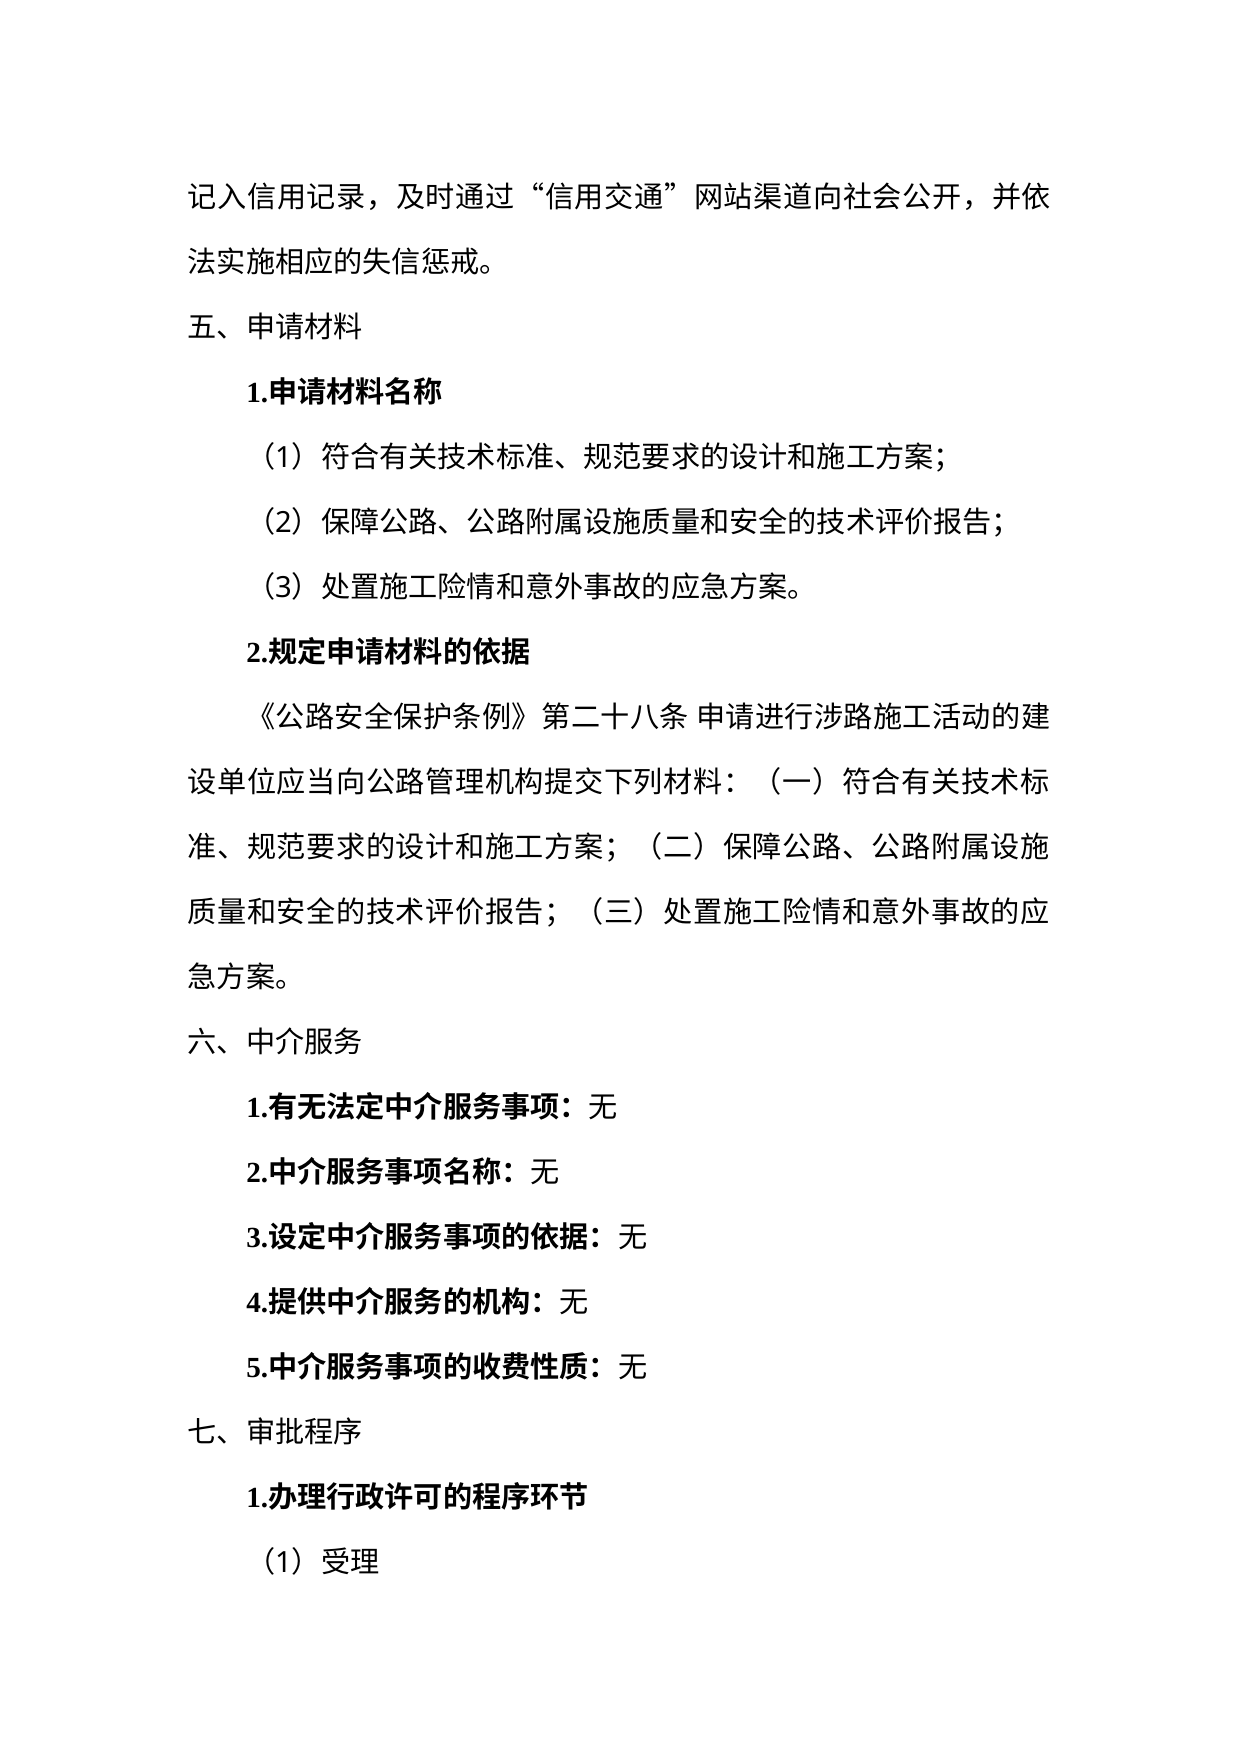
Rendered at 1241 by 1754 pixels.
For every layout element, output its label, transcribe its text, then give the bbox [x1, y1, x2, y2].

text 3.设定中介服务事项的依据：无 [187, 1202, 1053, 1267]
text 1.有无法定中介服务事项：无 [187, 1072, 1053, 1137]
text （2）保障公路、公路附属设施质量和安全的技术评价报告； [187, 487, 1053, 552]
text 五、申请材料 [187, 292, 1053, 357]
text 5.中介服务事项的收费性质：无 [187, 1332, 1053, 1397]
text （1）符合有关技术标准、规范要求的设计和施工方案； [187, 422, 1053, 487]
text 1.申请材料名称 [187, 357, 1053, 422]
text （3）处置施工险情和意外事故的应急方案。 [187, 552, 1053, 617]
text 1.办理行政许可的程序环节 [187, 1462, 1053, 1527]
text 2.中介服务事项名称：无 [187, 1137, 1053, 1202]
text 六、中介服务 [187, 1007, 1053, 1072]
text （1）受理 [187, 1527, 1053, 1592]
text 2.规定申请材料的依据 [187, 617, 1053, 682]
text 七、审批程序 [187, 1397, 1053, 1462]
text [187, 162, 1053, 292]
text 《公路安全保护条例》第二十八条 申请进行涉路施工活动的建设单位应当向公路管理机构提交下列材料：（一）符合有关技术标准、规范要求的设计和施工方案；（二）保障公路、公路附属设施质量和安全的技术评价报告；（三）处置施工险情和意外事故的应急方案。 [187, 682, 1053, 1007]
text 4.提供中介服务的机构：无 [187, 1267, 1053, 1332]
